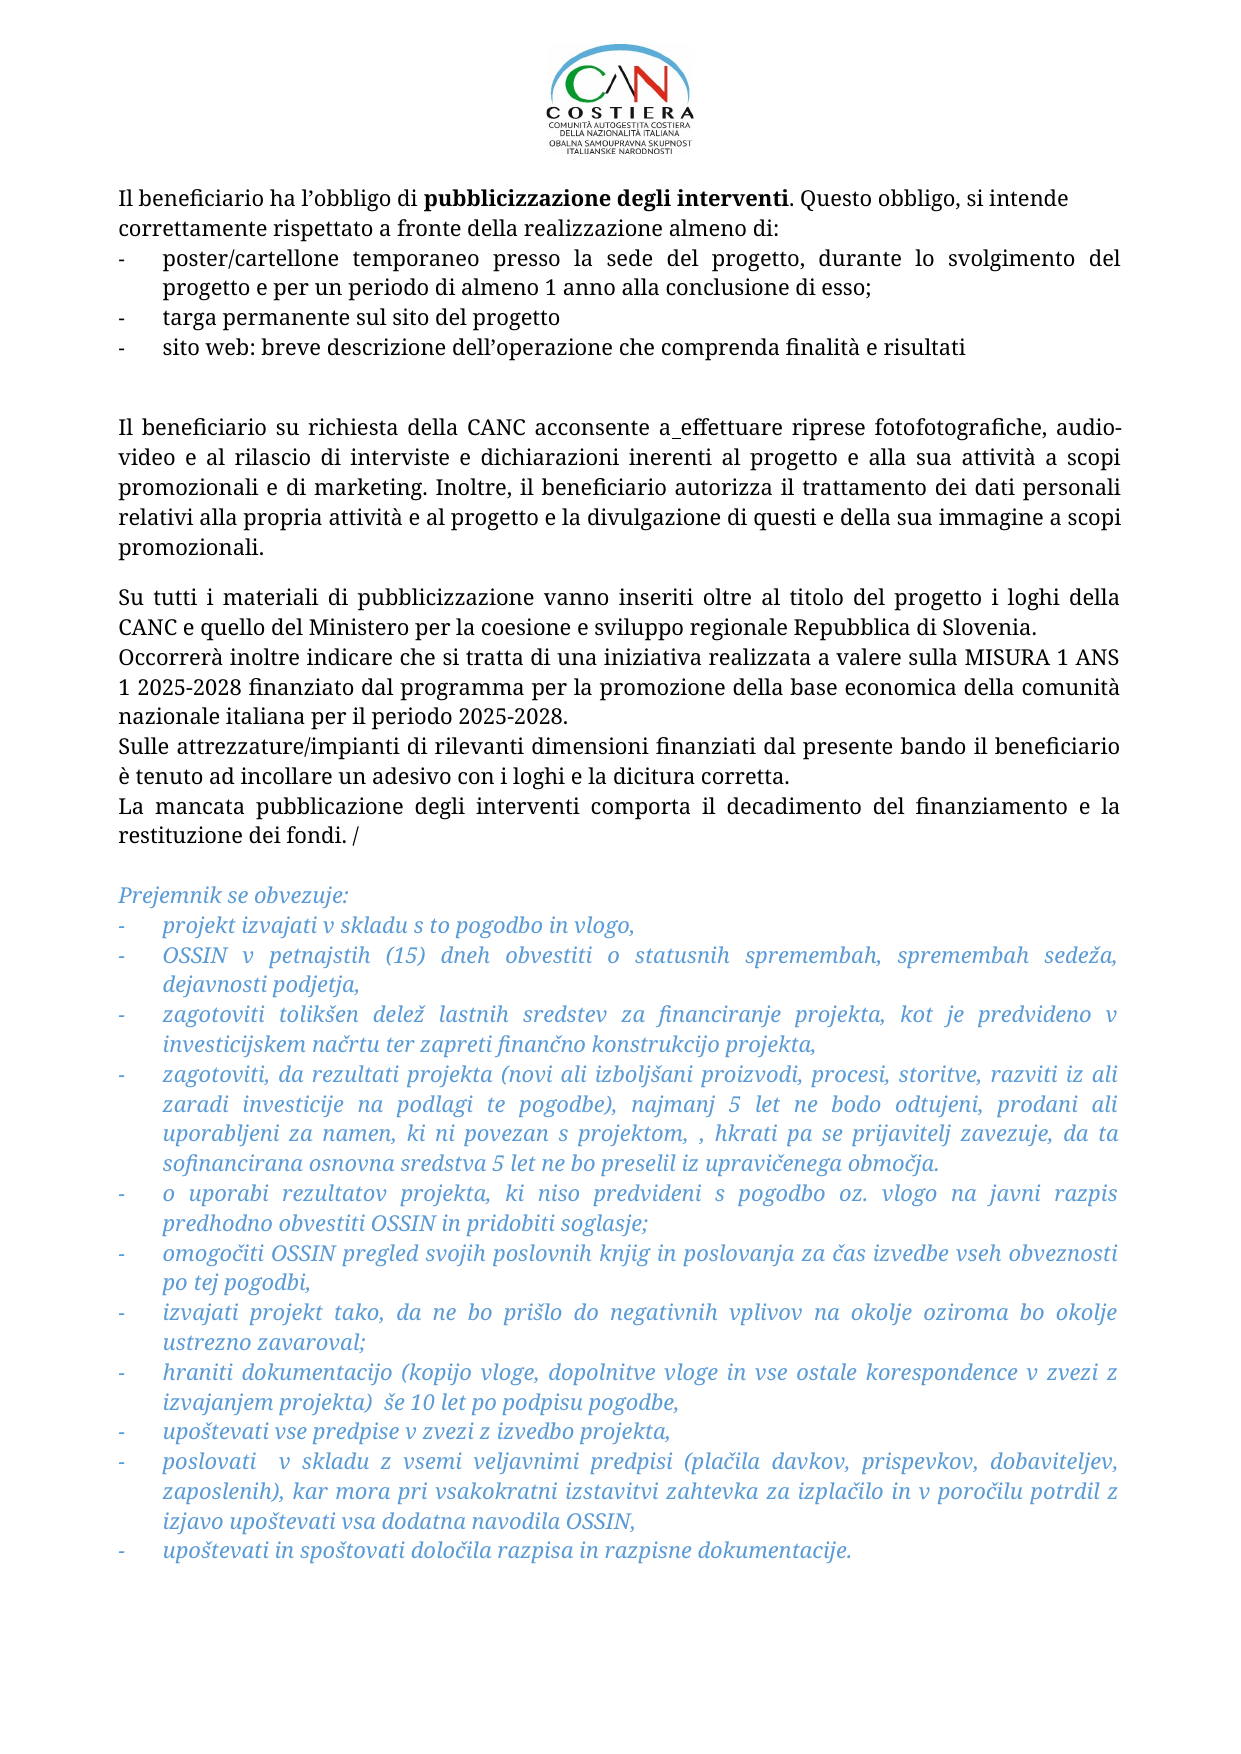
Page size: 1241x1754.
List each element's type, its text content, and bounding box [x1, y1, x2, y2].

list zagotoviti, da rezultati projekta (novi ali izboljšani proizvodi, procesi, storitve, razviti iz ali zaradi investicije na podlagi te pogodbe), najmanj 5 let ne bodo odtujeni, prodani ali uporabljeni za namen, ki ni povezan s projektom, , hkrati pa se prijavitelj zavezuje, da ta sofinancirana osnovna sredstva 5 let ne bo preselil iz upravičenega območja. [118, 1059, 1122, 1178]
picture [546, 44, 694, 154]
text Il beneficiario su richiesta della CANC acconsente a effettuare riprese fotofotografiche, audio-video e al rilascio di interviste e dichiarazioni inerenti al progetto e alla sua attività a scopi promozionali e di marketing. Inoltre, il beneficiario autorizza il trattamento dei dati personali relativi alla propria attività e al progetto e la divulgazione di questi e della sua immagine a scopi promozionali. [118, 412, 1122, 561]
list zagotoviti tolikšen delež lastnih sredstev za financiranje projekta, kot je predvideno v investicijskem načrtu ter zapreti finančno konstrukcijo projekta, [118, 999, 1122, 1059]
list izvajati projekt tako, da ne bo prišlo do negativnih vplivov na okolje oziroma bo okolje ustrezno zavaroval; [118, 1297, 1122, 1357]
list projekt izvajati v skladu s to pogodbo in vlogo, [118, 910, 1122, 940]
text Il beneficiario ha l’obbligo di pubblicizzazione degli interventi. Questo obbligo, si intende correttamente rispettato a fronte della realizzazione almeno di: [118, 183, 1122, 243]
list omogočiti OSSIN pregled svojih poslovnih knjig in poslovanja za čas izvedbe vseh obveznosti po tej pogodbi, [118, 1238, 1122, 1297]
list upoštevati vse predpise v zvezi z izvedbo projekta, [118, 1416, 1122, 1446]
text Sulle attrezzature/impianti di rilevanti dimensioni finanziati dal presente bando il beneficiario è tenuto ad incollare un adesivo con i loghi e la dicitura corretta. [118, 731, 1122, 791]
list o uporabi rezultatov projekta, ki niso predvideni s pogodbo oz. vlogo na javni razpis predhodno obvestiti OSSIN in pridobiti soglasje; [118, 1178, 1122, 1238]
text Occorrerà inoltre indicare che si tratta di una iniziativa realizzata a valere sulla MISURA 1 ANS 1 2025-2028 finanziato dal programma per la promozione della base economica della comunità nazionale italiana per il periodo 2025-2028. [118, 642, 1122, 731]
list targa permanente sul sito del progetto [118, 302, 1122, 332]
list poster/cartellone temporaneo presso la sede del progetto, durante lo svolgimento del progetto e per un periodo di almeno 1 anno alla conclusione di esso; [118, 243, 1122, 302]
list hraniti dokumentacijo (kopijo vloge, dopolnitve vloge in vse ostale korespondence v zvezi z izvajanjem projekta) še 10 let po podpisu pogodbe, [118, 1357, 1122, 1416]
list upoštevati in spoštovati določila razpisa in razpisne dokumentacije. [118, 1536, 1122, 1565]
text Prejemnik se obvezuje: [118, 880, 1122, 910]
list OSSIN v petnajstih (15) dneh obvestiti o statusnih spremembah, spremembah sedeža, dejavnosti podjetja, [118, 940, 1122, 999]
list sito web: breve descrizione dell’operazione che comprenda finalità e risultati [118, 332, 1122, 362]
text Su tutti i materiali di pubblicizzazione vanno inseriti oltre al titolo del progetto i loghi della CANC e quello del Ministero per la coesione e sviluppo regionale Repubblica di Slovenia. [118, 582, 1122, 642]
text La mancata pubblicazione degli interventi comporta il decadimento del finanziamento e la restituzione dei fondi. / [118, 791, 1122, 850]
list poslovati v skladu z vsemi veljavnimi predpisi (plačila davkov, prispevkov, dobaviteljev, zaposlenih), kar mora pri vsakokratni izstavitvi zahtevka za izplačilo in v poročilu potrdil z izjavo upoštevati vsa dodatna navodila OSSIN, [118, 1446, 1122, 1536]
